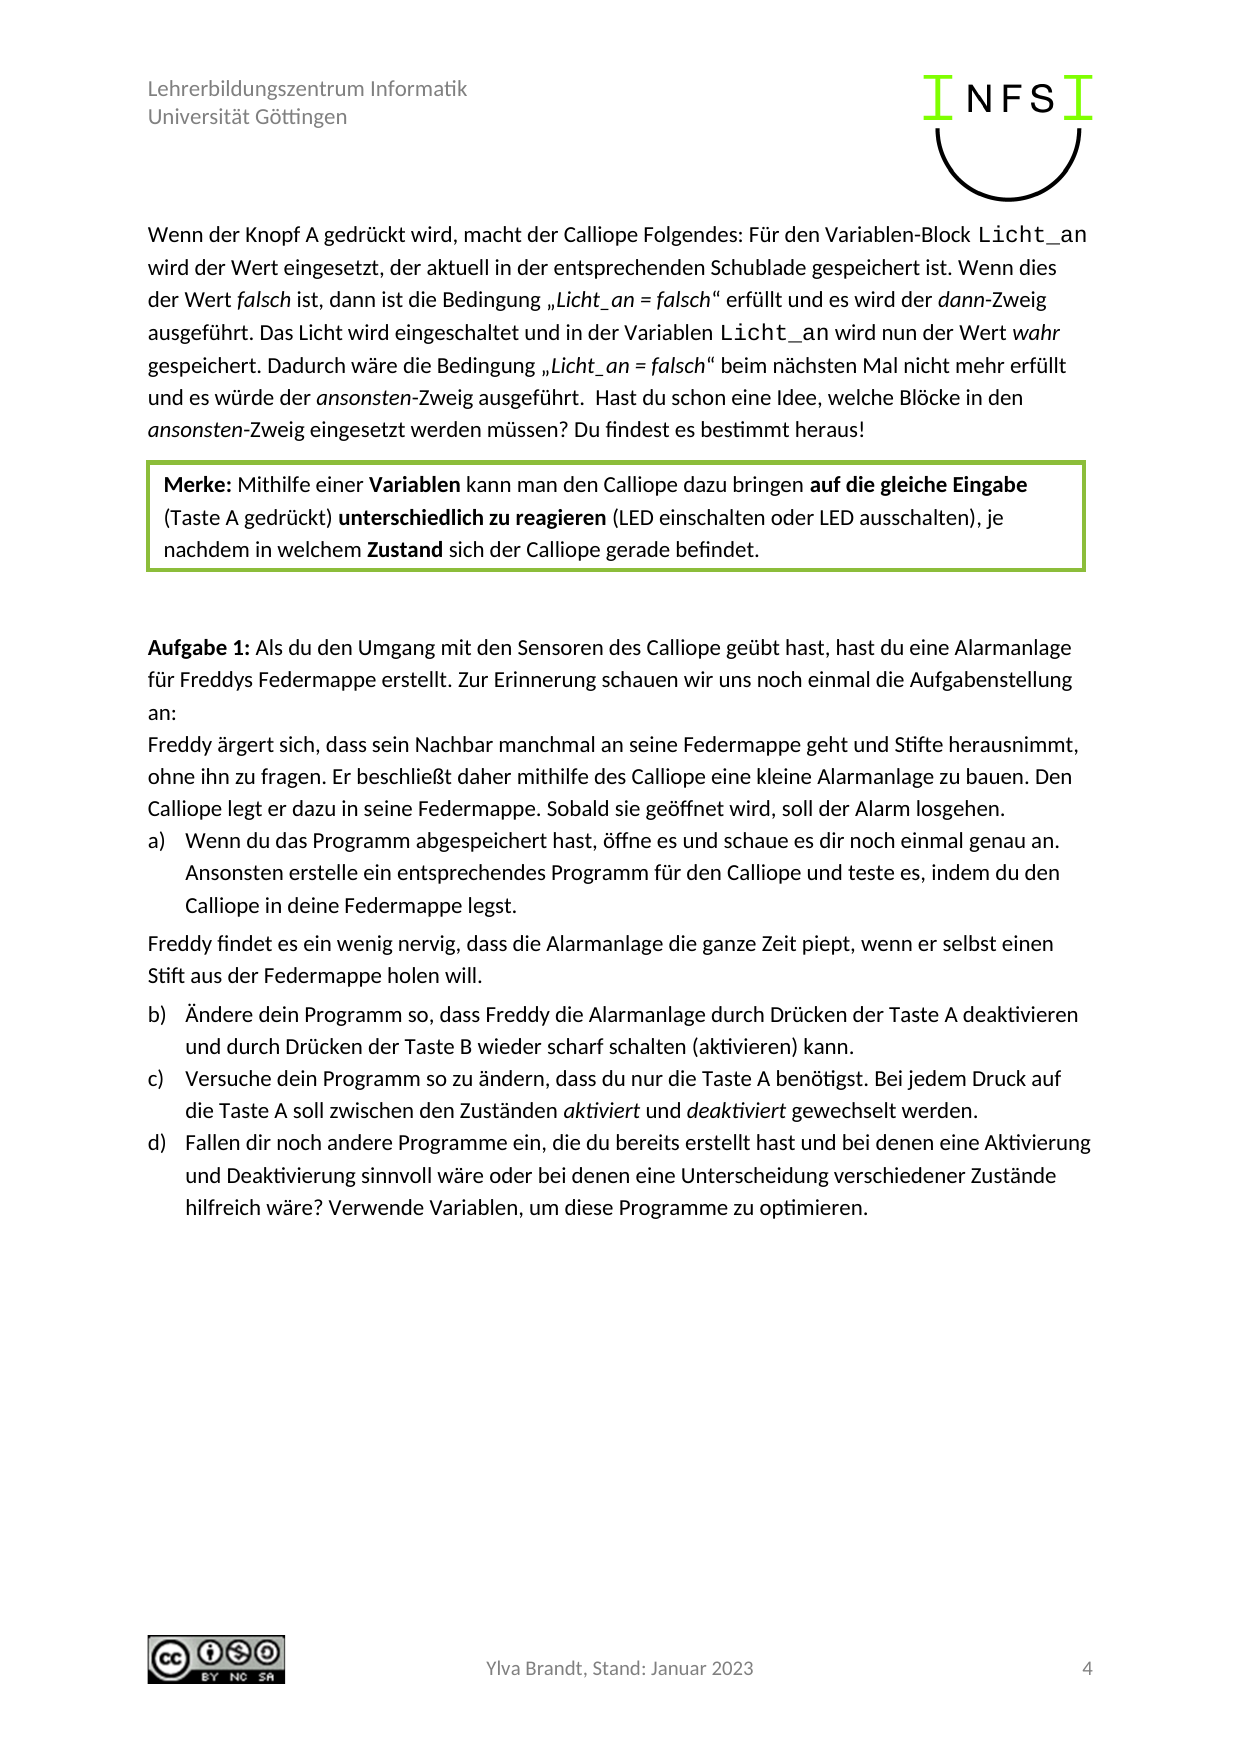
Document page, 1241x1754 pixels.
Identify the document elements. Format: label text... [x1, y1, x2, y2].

list Fallen dir noch andere Programme ein, die du bereits erstellt hast und bei denen eine Aktivierung und Deaktivierung sinnvoll wäre oder bei denen eine Unterscheidung verschiedener Zustände hilfreich wäre? Verwende Variablen, um diese Programme zu optimieren. [148, 1128, 1093, 1221]
text Freddy findet es ein wenig nervig, dass die Alarmanlage die ganze Zeit piept, wenn er selbst einen Stift aus der Federmappe holen will. [148, 929, 1093, 989]
text Wenn der Knopf A gedrückt wird, macht der Calliope Folgendes: Für den Variablen-Block Licht_an wird der Wert eingesetzt, der aktuell in der entsprechenden Schublade gespeichert ist. Wenn dies der Wert falsch ist, dann ist die Bedingung „Licht_an = falsch“ erfüllt und es wird der dann-Zweig ausgeführt. Das Licht wird eingeschaltet und in der Variablen Licht_an wird nun der Wert wahr gespeichert. Dadurch wäre die Bedingung „Licht_an = falsch“ beim nächsten Mal nicht mehr erfüllt und es würde der ansonsten-Zweig ausgeführt. Hast du schon eine Idee, welche Blöcke in den ansonsten-Zweig eingesetzt werden müssen? Du findest es bestimmt heraus! [148, 220, 1093, 443]
list Ändere dein Programm so, dass Freddy die Alarmanlage durch Drücken der Taste A deaktivieren und durch Drücken der Taste B wieder scharf schalten (aktivieren) kann. [148, 1000, 1093, 1060]
list Wenn du das Programm abgespeichert hast, öffne es und schaue es dir noch einmal genau an. Ansonsten erstelle ein entsprechendes Programm für den Calliope und teste es, indem du den Calliope in deine Federmappe legst. [148, 826, 1093, 919]
picture [147, 1635, 286, 1684]
list Versuche dein Programm so zu ändern, dass du nur die Taste A benötigst. Bei jedem Druck auf die Taste A soll zwischen den Zuständen aktiviert und deaktiviert gewechselt werden. [148, 1064, 1093, 1124]
text Aufgabe 1: Als du den Umgang mit den Sensoren des Calliope geübt hast, hast du eine Alarmanlage für Freddys Federmappe erstellt. Zur Erinnerung schauen wir uns noch einmal die Aufgabenstellung an: Freddy ärgert sich, dass sein Nachbar manchmal an seine Federmappe geht und Stifte herausnimmt, ohne ihn zu fragen. Er beschließt daher mithilfe des Calliope eine kleine Alarmanlage zu bauen. Den Calliope legt er dazu in seine Federmappe. Sobald sie geöffnet wird, soll der Alarm losgehen. [148, 633, 1093, 822]
picture [923, 75, 1093, 202]
